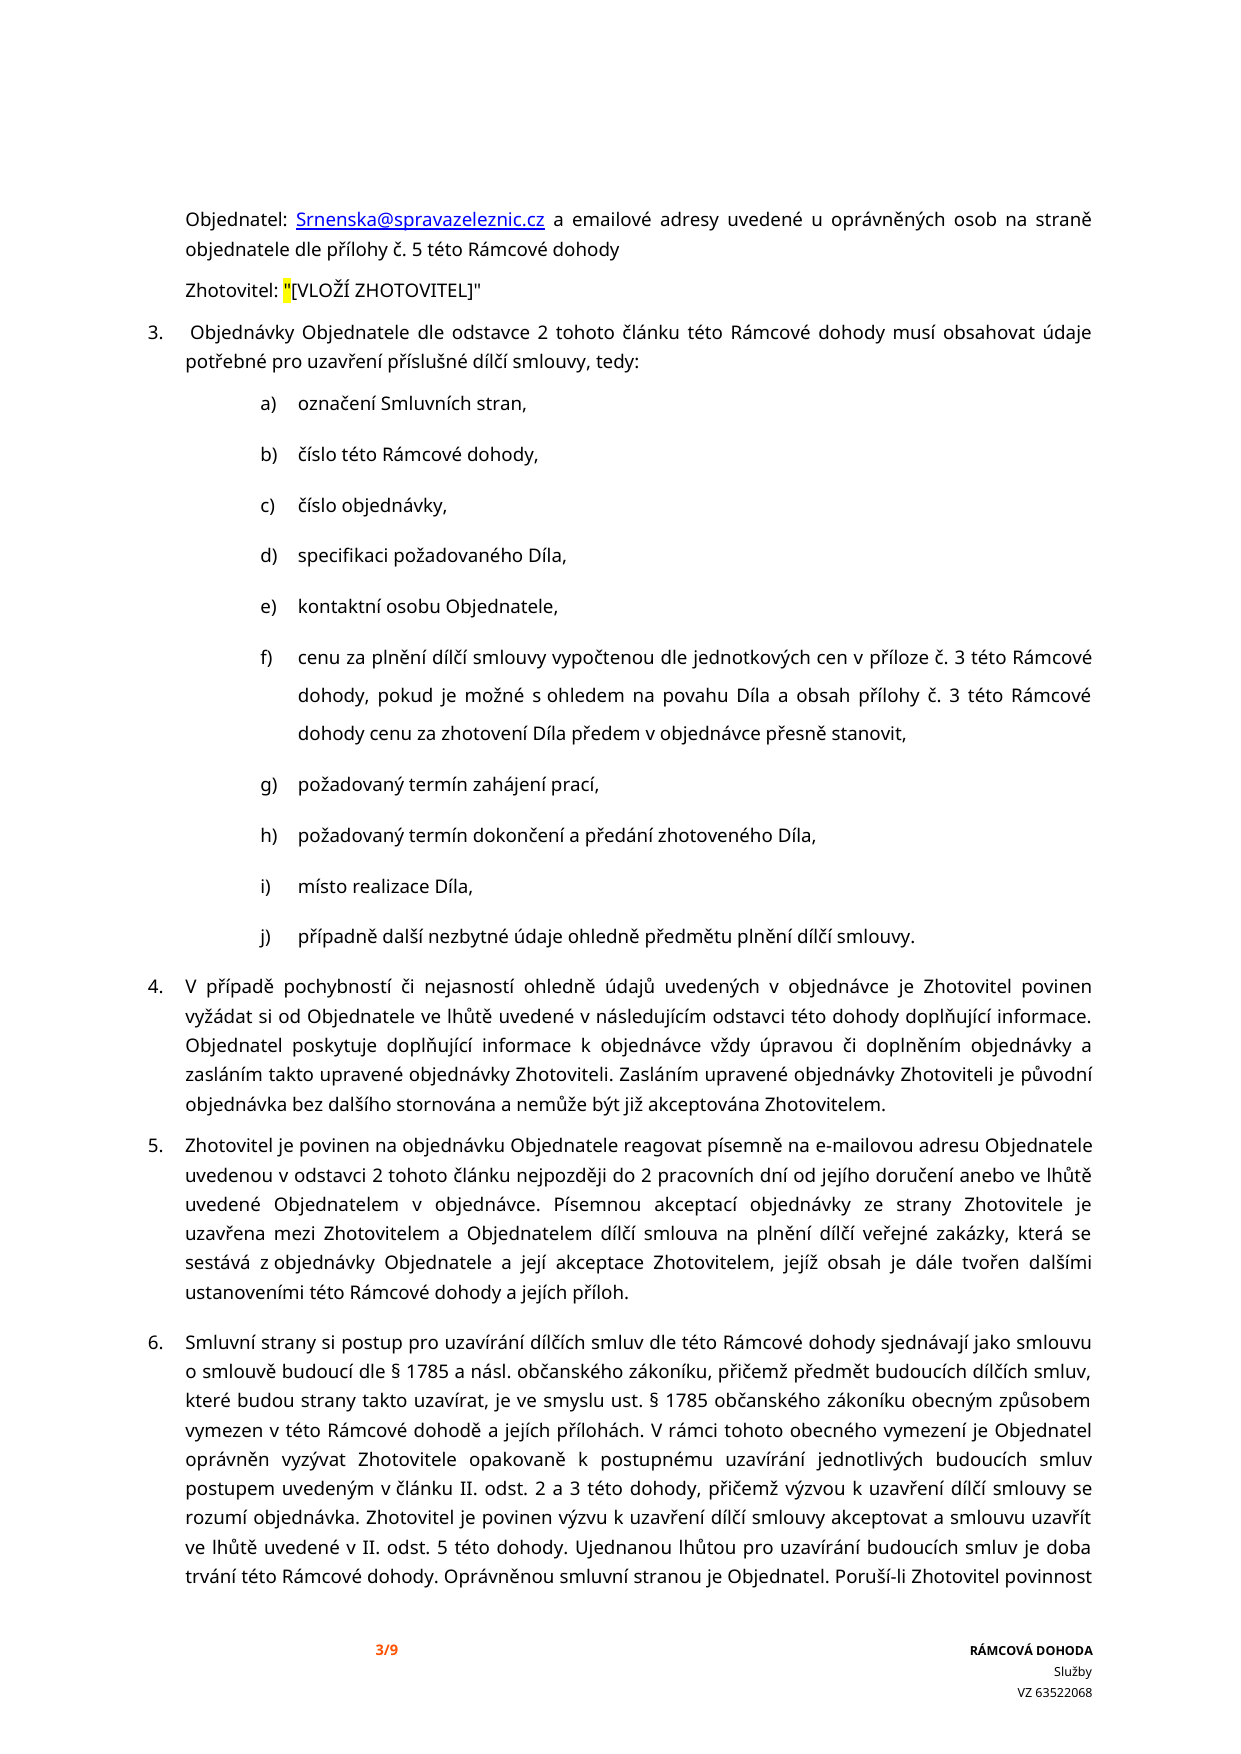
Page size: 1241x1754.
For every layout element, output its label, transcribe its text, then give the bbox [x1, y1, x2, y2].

list Zhotovitel je povinen na objednávku Objednatele reagovat písemně na e-mailovou adresu Objednatele uvedenou v odstavci 2 tohoto článku nejpozději do 2 pracovních dní od jejího doručení anebo ve lhůtě uvedené Objednatelem v objednávce. Písemnou akceptací objednávky ze strany Zhotovitele je uzavřena mezi Zhotovitelem a Objednatelem dílčí smlouva na plnění dílčí veřejné zakázky, která se sestává z objednávky Objednatele a její akceptace Zhotovitelem, jejíž obsah je dále tvořen dalšími ustanoveními této Rámcové dohody a jejích příloh. [148, 1133, 1093, 1304]
list V případě pochybností či nejasností ohledně údajů uvedených v objednávce je Zhotovitel povinen vyžádat si od Objednatele ve lhůtě uvedené v následujícím odstavci této dohody doplňující informace. Objednatel poskytuje doplňující informace k objednávce vždy úpravou či doplněním objednávky a zasláním takto upravené objednávky Zhotoviteli. Zasláním upravené objednávky Zhotoviteli je původní objednávka bez dalšího stornována a nemůže být již akceptována Zhotovitelem. [148, 974, 1093, 1116]
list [148, 1329, 1093, 1589]
list číslo této Rámcové dohody, [260, 441, 1093, 467]
list Zhotovitel: [291, 278, 1093, 303]
list cenu za plnění dílčí smlouvy vypočtenou dle jednotkových cen v příloze č. 3 této Rámcové dohody, pokud je možné s ohledem na povahu Díla a obsah přílohy č. 3 této Rámcové dohody cenu za zhotovení Díla předem v objednávce přesně stanovit, [260, 644, 1093, 746]
list kontaktní osobu Objednatele, [260, 593, 1093, 619]
list požadovaný termín zahájení prací, [260, 771, 1093, 797]
list Objednávky Objednatele dle odstavce 2 tohoto článku této Rámcové dohody musí obsahovat údaje potřebné pro uzavření příslušné dílčí smlouvy, tedy: [148, 319, 1093, 374]
list číslo objednávky, [260, 492, 1093, 518]
list místo realizace Díla, [260, 873, 1093, 898]
list požadovaný termín dokončení a předání zhotoveného Díla, [260, 822, 1093, 848]
list specifikaci požadovaného Díla, [260, 543, 1093, 568]
list Zhotovitel: [185, 278, 283, 303]
list označení Smluvních stran, [260, 391, 1093, 416]
list případně další nezbytné údaje ohledně předmětu plnění dílčí smlouvy. [260, 924, 1093, 949]
text Objednatel: Srnenska@spravazeleznic.cz a emailové adresy uvedené u oprávněných osob na straně objednatele dle přílohy č. 5 této Rámcové dohody [185, 207, 1093, 262]
